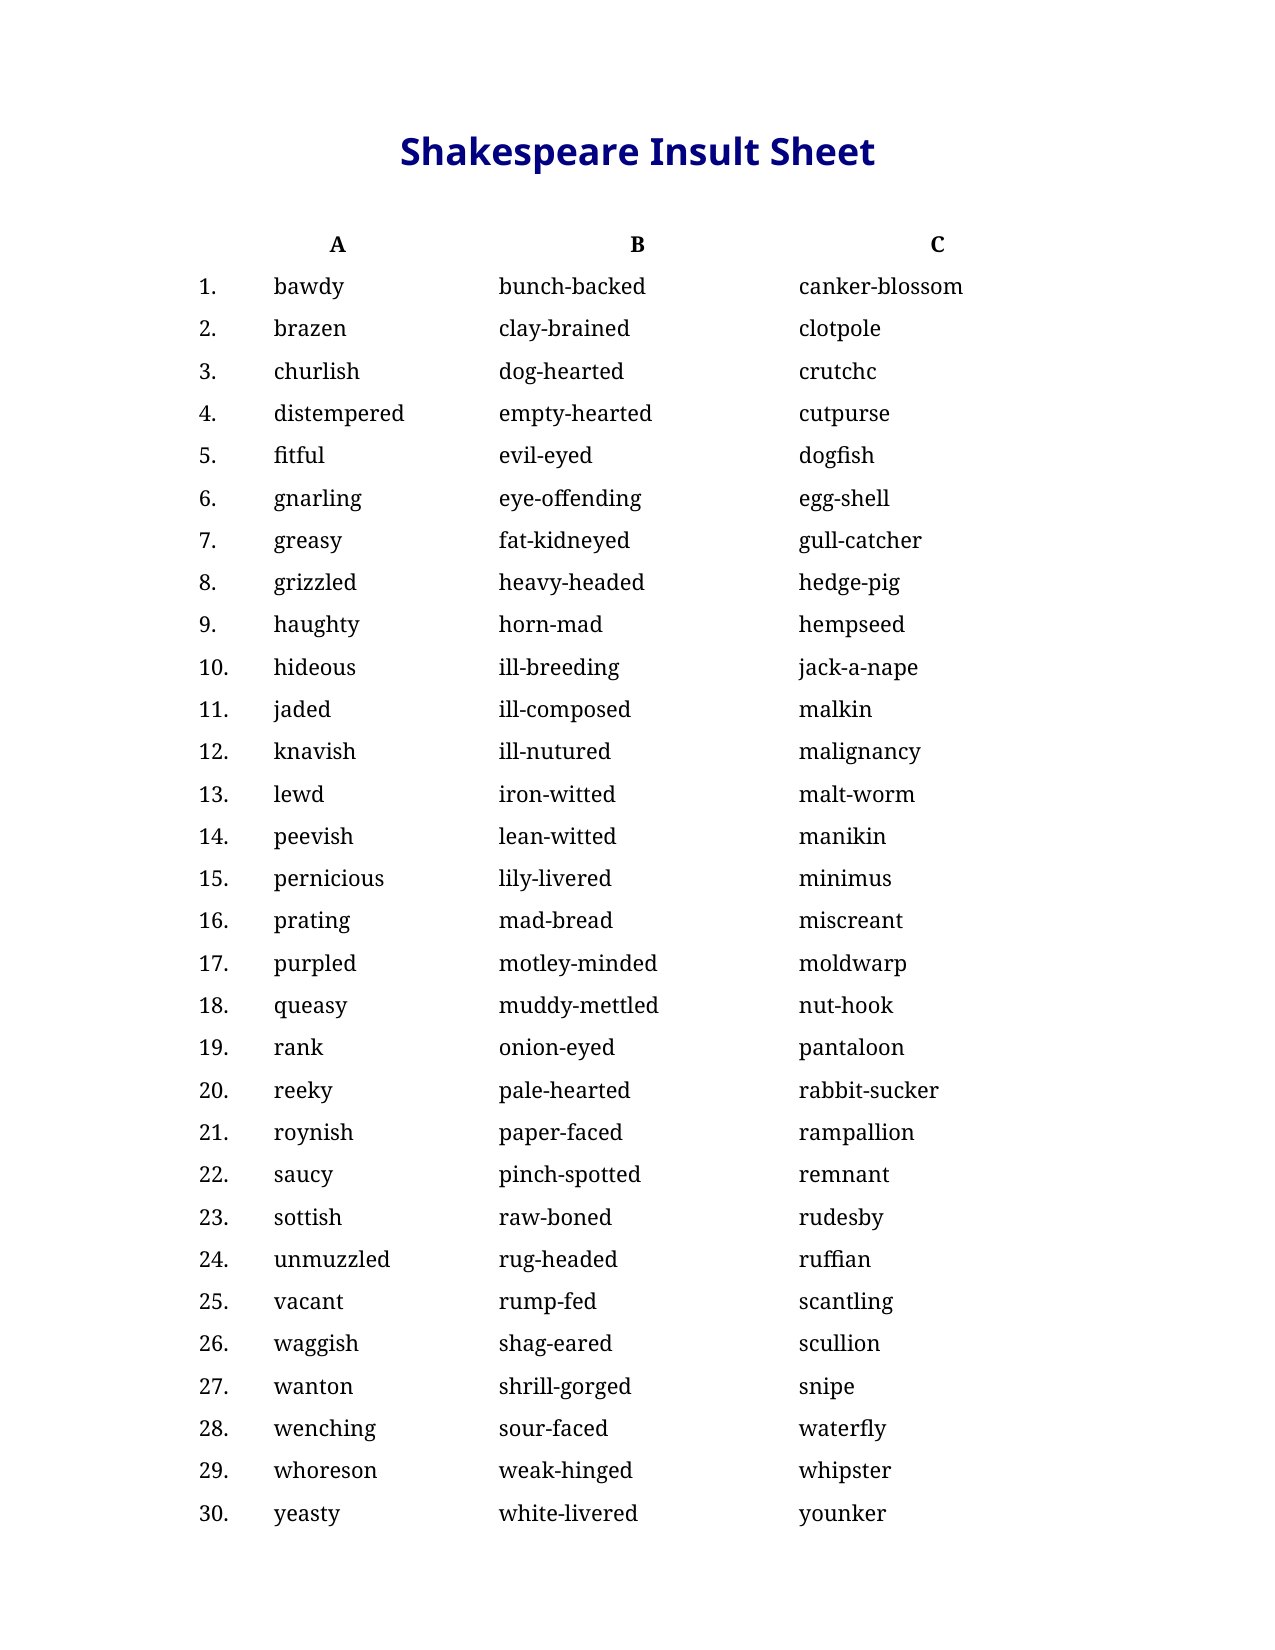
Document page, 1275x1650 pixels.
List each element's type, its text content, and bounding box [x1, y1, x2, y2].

table_cell crutchc [788, 350, 1087, 392]
table_cell horn-mad [488, 603, 787, 646]
table_header A [188, 223, 487, 265]
table_cell evil-eyed [488, 434, 787, 476]
table_cell rabbit-sucker [788, 1069, 1087, 1111]
table_cell fitful [188, 434, 487, 476]
table_cell clay-brained [488, 307, 787, 349]
table_cell malkin [788, 688, 1087, 730]
table_cell prating [188, 899, 487, 942]
table_cell rump-fed [488, 1280, 787, 1322]
table_cell empty-hearted [488, 392, 787, 434]
table_cell malignancy [788, 730, 1087, 772]
table_cell sottish [188, 1195, 487, 1238]
table_cell haughty [188, 603, 487, 646]
table_cell wanton [188, 1365, 487, 1407]
table_cell heavy-headed [488, 561, 787, 603]
table_cell gull-catcher [788, 519, 1087, 561]
table_cell lewd [188, 773, 487, 815]
table_cell mad-bread [488, 899, 787, 942]
table_cell pale-hearted [488, 1069, 787, 1111]
table_cell sour-faced [488, 1407, 787, 1449]
table_cell waggish [188, 1322, 487, 1364]
table_cell lily-livered [488, 857, 787, 899]
table_cell whipster [788, 1449, 1087, 1491]
table_cell ill-nutured [488, 730, 787, 772]
table_cell greasy [188, 519, 487, 561]
table_cell pantaloon [788, 1026, 1087, 1068]
table_cell raw-boned [488, 1195, 787, 1238]
table_cell knavish [188, 730, 487, 772]
table_cell rampallion [788, 1111, 1087, 1153]
table_cell moldwarp [788, 942, 1087, 984]
table_cell roynish [188, 1111, 487, 1153]
table_cell bunch-backed [488, 265, 787, 307]
table_cell snipe [788, 1365, 1087, 1407]
table_cell iron-witted [488, 773, 787, 815]
table_cell weak-hinged [488, 1449, 787, 1491]
table_cell ill-breeding [488, 646, 787, 688]
table_cell rug-headed [488, 1238, 787, 1280]
table_cell onion-eyed [488, 1026, 787, 1068]
table_cell younker [788, 1491, 1087, 1534]
table_cell brazen [188, 307, 487, 349]
table_cell shag-eared [488, 1322, 787, 1364]
table_cell whoreson [188, 1449, 487, 1491]
table_cell nut-hook [788, 984, 1087, 1026]
table_cell distempered [188, 392, 487, 434]
table_cell ruffian [788, 1238, 1087, 1280]
table_cell rank [188, 1026, 487, 1068]
table_cell yeasty [188, 1491, 487, 1534]
table_header C [788, 223, 1087, 265]
table_cell churlish [188, 350, 487, 392]
table_cell vacant [188, 1280, 487, 1322]
table_cell waterfly [788, 1407, 1087, 1449]
table_cell dogfish [788, 434, 1087, 476]
table_cell motley-minded [488, 942, 787, 984]
table_cell bawdy [188, 265, 487, 307]
table_cell white-livered [488, 1491, 787, 1534]
table_cell minimus [788, 857, 1087, 899]
table_cell hideous [188, 646, 487, 688]
table_cell scullion [788, 1322, 1087, 1364]
table_cell queasy [188, 984, 487, 1026]
table_cell muddy-mettled [488, 984, 787, 1026]
table_cell purpled [188, 942, 487, 984]
table_cell ill-composed [488, 688, 787, 730]
table_cell pinch-spotted [488, 1153, 787, 1195]
table_cell dog-hearted [488, 350, 787, 392]
table_cell reeky [188, 1069, 487, 1111]
table_cell miscreant [788, 899, 1087, 942]
table_cell scantling [788, 1280, 1087, 1322]
table_cell canker-blossom [788, 265, 1087, 307]
table_cell malt-worm [788, 773, 1087, 815]
table_cell rudesby [788, 1195, 1087, 1238]
table_cell gnarling [188, 476, 487, 519]
table_cell pernicious [188, 857, 487, 899]
table_header B [488, 223, 787, 265]
text Shakespeare Insult Sheet [112, 125, 1162, 176]
table_cell wenching [188, 1407, 487, 1449]
table_cell lean-witted [488, 815, 787, 857]
table_cell grizzled [188, 561, 487, 603]
table_cell paper-faced [488, 1111, 787, 1153]
table_cell peevish [188, 815, 487, 857]
table_cell remnant [788, 1153, 1087, 1195]
table_cell saucy [188, 1153, 487, 1195]
table_cell clotpole [788, 307, 1087, 349]
table_cell jaded [188, 688, 487, 730]
table_cell fat-kidneyed [488, 519, 787, 561]
table_cell hempseed [788, 603, 1087, 646]
table_cell manikin [788, 815, 1087, 857]
table_cell shrill-gorged [488, 1365, 787, 1407]
table_cell cutpurse [788, 392, 1087, 434]
table_cell hedge-pig [788, 561, 1087, 603]
table_cell egg-shell [788, 476, 1087, 519]
table_cell unmuzzled [188, 1238, 487, 1280]
table_cell eye-offending [488, 476, 787, 519]
table_cell jack-a-nape [788, 646, 1087, 688]
